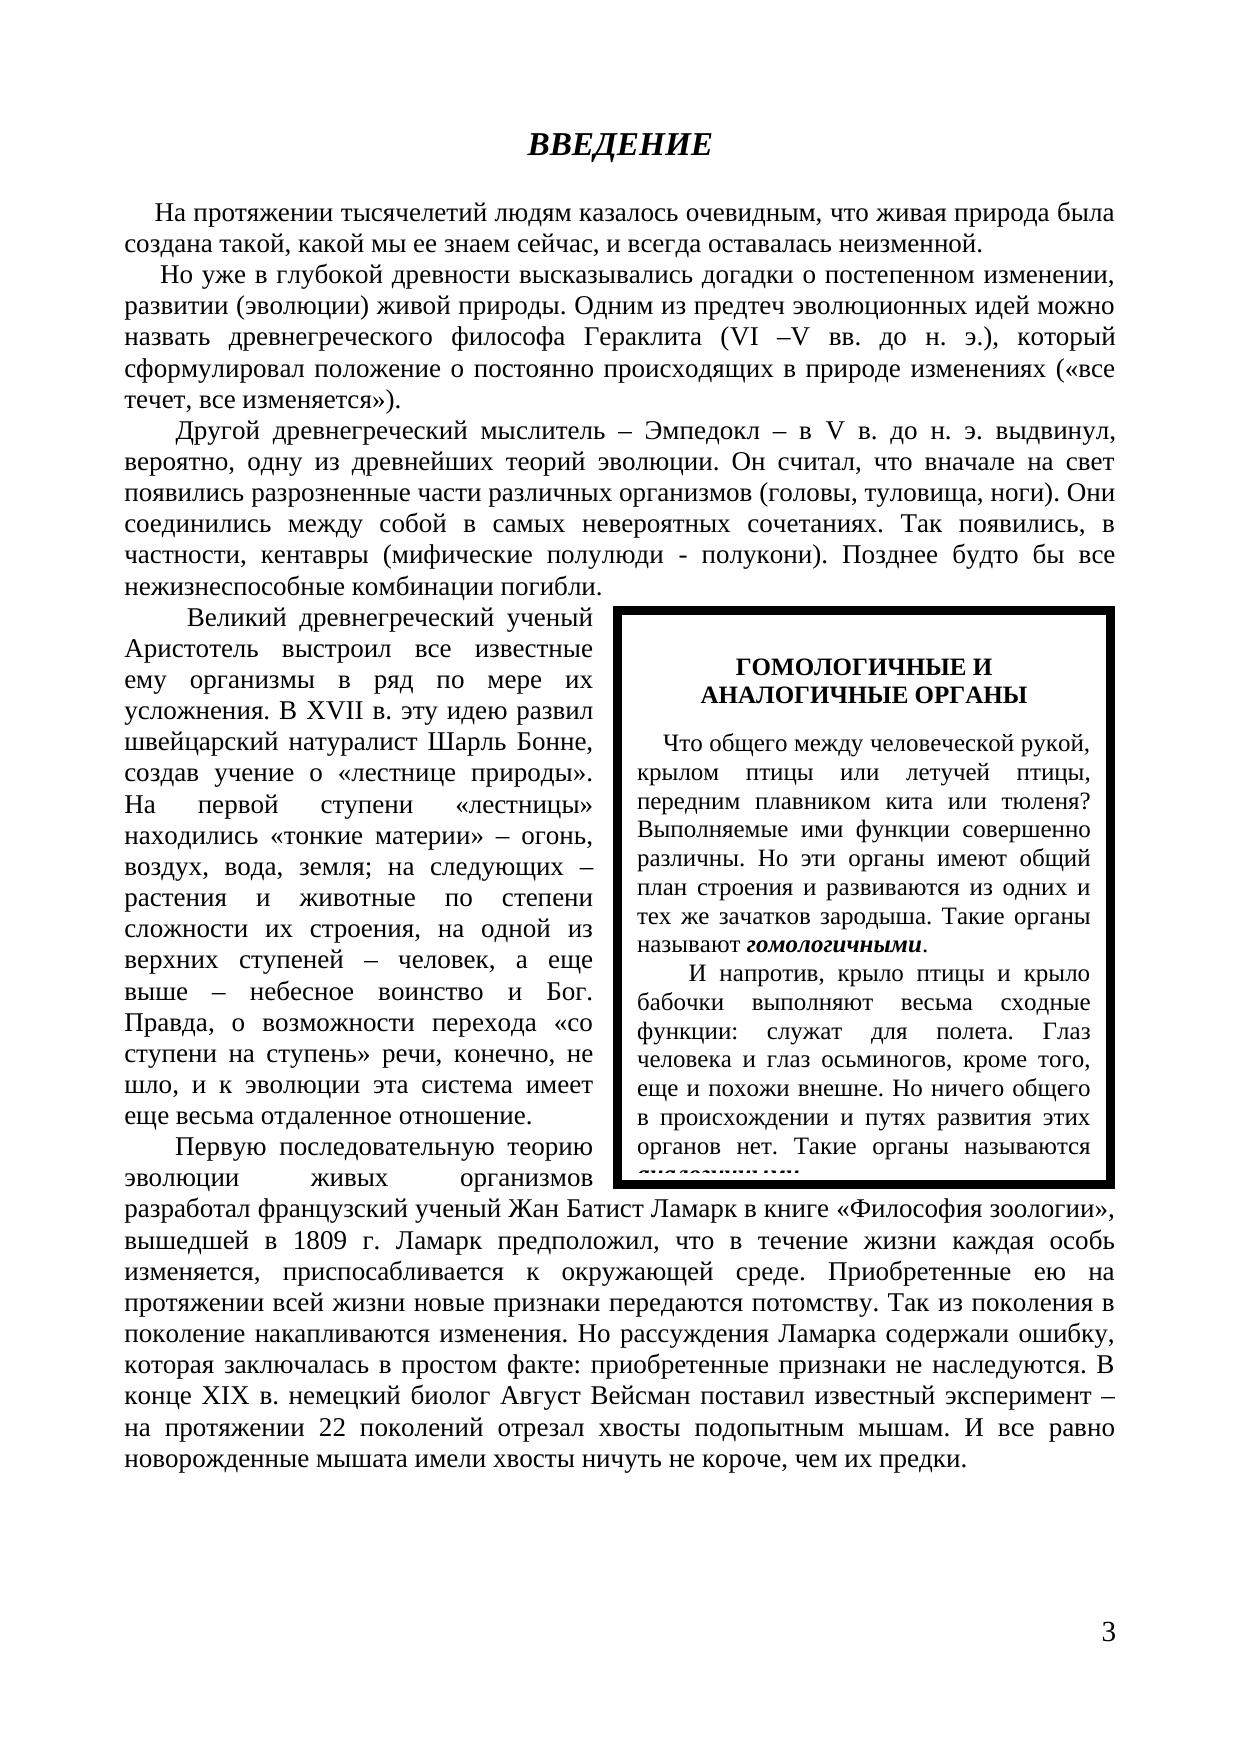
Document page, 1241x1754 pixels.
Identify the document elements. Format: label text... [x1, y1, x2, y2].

text ВВЕДЕНИЕ [124, 124, 1116, 162]
text Великий древнегреческий ученый Аристотель выстроил все известные ему организмы в ряд по мере их усложнения. В XVII в. эту идею развил швейцарский натуралист Шарль Бонне, создав учение о «лестнице природы». На первой ступени «лестницы» находились «тонкие материи» – огонь, воздух, вода, земля; на следующих – растения и животные по степени сложности их строения, на одной из верхних ступеней – человек, а еще выше – небесное воинство и Бог. Правда, о возможности перехода «со ступени на ступень» речи, конечно, не шло, и к эволюции эта система имеет еще весьма отдаленное отношение. [124, 601, 1116, 1130]
text Другой древнегреческий мыслитель – Эмпедокл – в V в. до н. э. выдвинул, вероятно, одну из древнейших теорий эволюции. Он считал, что вначале на свет появились разрозненные части различных организмов (головы, туловища, ноги). Они соединились между собой в самых невероятных сочетаниях. Так появились, в частности, кентавры (мифические полулюди - полукони). Позднее будто бы все нежизнеспособные комбинации погибли. [124, 414, 1116, 601]
text Но уже в глубокой древности высказывались догадки о постепенном изменении, развитии (эволюции) живой природы. Одним из предтеч эволюционных идей можно назвать древнегреческого философа Гераклита (VI –V вв. до н. э.), который сформулировал положение о постоянно происходящих в природе изменениях («все течет, все изменяется»). [124, 258, 1116, 414]
text Первую последовательную теорию эволюции живых организмов разработал французский ученый Жан Батист Ламарк в книге «Философия зоологии», вышедшей в 1809 г. Ламарк предположил, что в течение жизни каждая особь изменяется, приспосабливается к окружающей среде. Приобретенные ею на протяжении всей жизни новые признаки передаются потомству. Так из поколения в поколение накапливаются изменения. Но рассуждения Ламарка содержали ошибку, которая заключалась в простом факте: приобретенные признаки не наследуются. В конце XIX в. немецкий биолог Август Вейсман поставил известный эксперимент – на протяжении 22 поколений отрезал хвосты подопытным мышам. И все равно новорожденные мышата имели хвосты ничуть не короче, чем их предки. [124, 1130, 1116, 1473]
text На протяжении тысячелетий людям казалось очевидным, что живая природа была создана такой, какой мы ее знаем сейчас, и всегда оставалась неизменной. [124, 196, 1116, 258]
